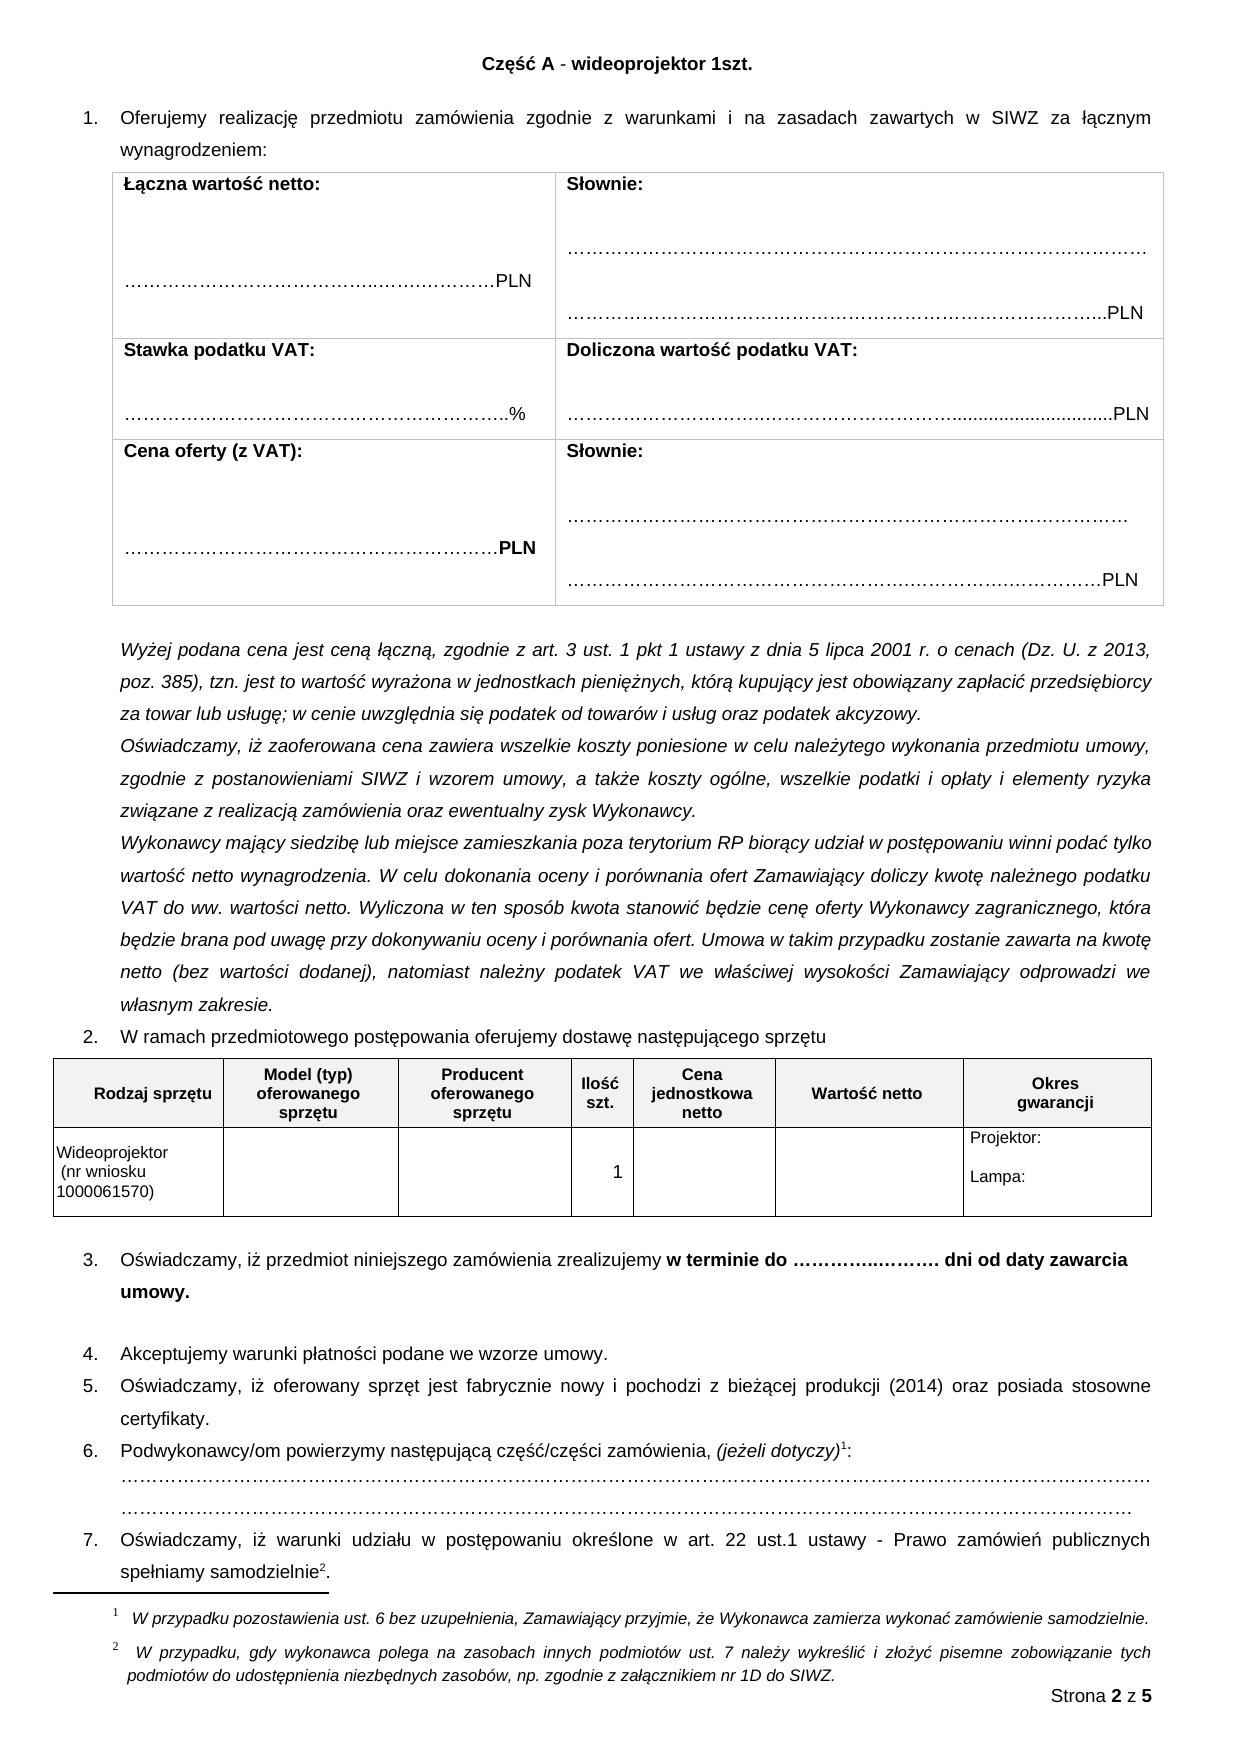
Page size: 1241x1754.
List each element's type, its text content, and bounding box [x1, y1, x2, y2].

table_cell 1 [572, 1128, 633, 1216]
table_cell [634, 1128, 775, 1216]
table_cell Doliczona wartość podatku VAT: …………………………..…………………………...............................PLN [556, 339, 1163, 439]
table_header Okres gwarancji [964, 1059, 1151, 1127]
table_header Cena jednostkowa netto [634, 1059, 775, 1127]
list Wykonawcy mający siedzibę lub miejsce zamieszkania poza terytorium RP biorący udział w postępowaniu winni podać tylko wartość netto wynagrodzenia. W celu dokonania oceny i porównania ofert Zamawiający doliczy kwotę należnego podatku VAT do ww. wartości netto. Wyliczona w ten sposób kwota stanowić będzie cenę oferty Wykonawcy zagranicznego, która będzie brana pod uwagę przy dokonywaniu oceny i porównania ofert. Umowa w takim przypadku zostanie zawarta na kwotę netto (bez wartości dodanej), natomiast należny podatek VAT we właściwej wysokości Zamawiający odprowadzi we własnym zakresie. [120, 832, 1152, 1015]
table_cell [399, 1128, 571, 1216]
table_header Ilość szt. [572, 1059, 633, 1127]
table_cell Wideoprojektor (nr wniosku 1000061570) [54, 1128, 223, 1216]
text ………………………………………………………………………………………………………………………………………………………………………………………………………………………………………………………………………………………………… [120, 1464, 1152, 1518]
table_cell [224, 1128, 398, 1216]
list Oświadczamy, iż przedmiot niniejszego zamówienia zrealizujemy w terminie do …………..………. dni od daty zawarcia umowy. [83, 1249, 1152, 1303]
text Część A - wideoprojektor 1szt. [83, 53, 1152, 75]
list W ramach przedmiotowego postępowania oferujemy dostawę następującego sprzętu [83, 1026, 1152, 1047]
table_header Słownie: ………………………………………………………………………………… …………………………………………………………………………...PLN [556, 173, 1163, 338]
list Oświadczamy, iż zaoferowana cena zawiera wszelkie koszty poniesione w celu należytego wykonania przedmiotu umowy, zgodnie z postanowieniami SIWZ i wzorem umowy, a także koszty ogólne, wszelkie podatki i opłaty i elementy ryzyka związane z realizacją zamówienia oraz ewentualny zysk Wykonawcy. [120, 735, 1152, 821]
table_cell Słownie: ……………………………………………………………………………… ……………………………………………….…………….……………PLN [556, 440, 1163, 605]
list Wyżej podana cena jest ceną łączną, zgodnie z art. 3 ust. 1 pkt 1 ustawy z dnia 5 lipca 2001 r. o cenach (Dz. U. z 2013, poz. 385), tzn. jest to wartość wyrażona w jednostkach pieniężnych, którą kupujący jest obowiązany zapłacić przedsiębiorcy za towar lub usługę; w cenie uwzględnia się podatek od towarów i usług oraz podatek akcyzowy. [120, 638, 1152, 724]
list Podwykonawcy/om powierzymy następującą część/części zamówienia, (jeżeli dotyczy): [83, 1439, 1152, 1461]
table_cell Projektor: Lampa: [964, 1128, 1151, 1216]
list Oświadczamy, iż oferowany sprzęt jest fabrycznie nowy i pochodzi z bieżącej produkcji (2014) oraz posiada stosowne certyfikaty. [83, 1375, 1152, 1429]
list Akceptujemy warunki płatności podane we wzorze umowy. [83, 1343, 1152, 1364]
table_cell [776, 1128, 963, 1216]
list Oferujemy realizację przedmiotu zamówienia zgodnie z warunkami i na zasadach zawartych w SIWZ za łącznym wynagrodzeniem: [83, 107, 1152, 161]
list Oświadczamy, iż warunki udziału w postępowaniu określone w art. 22 ust.1 ustawy - Prawo zamówień publicznych spełniamy samodzielnie. [83, 1529, 1152, 1583]
table_header Łączna wartość netto: …………………………………..…….…………PLN [113, 173, 555, 338]
table_cell Stawka podatku VAT: ……………………………………………………..% [113, 339, 555, 439]
table_header Model (typ) oferowanego sprzętu [224, 1059, 398, 1127]
table_header Rodzaj sprzętu [54, 1059, 223, 1127]
table_cell Cena oferty (z VAT): ……………………………………………………PLN [113, 440, 555, 605]
table_header Wartość netto [776, 1059, 963, 1127]
table_header Producent oferowanego sprzętu [399, 1059, 571, 1127]
